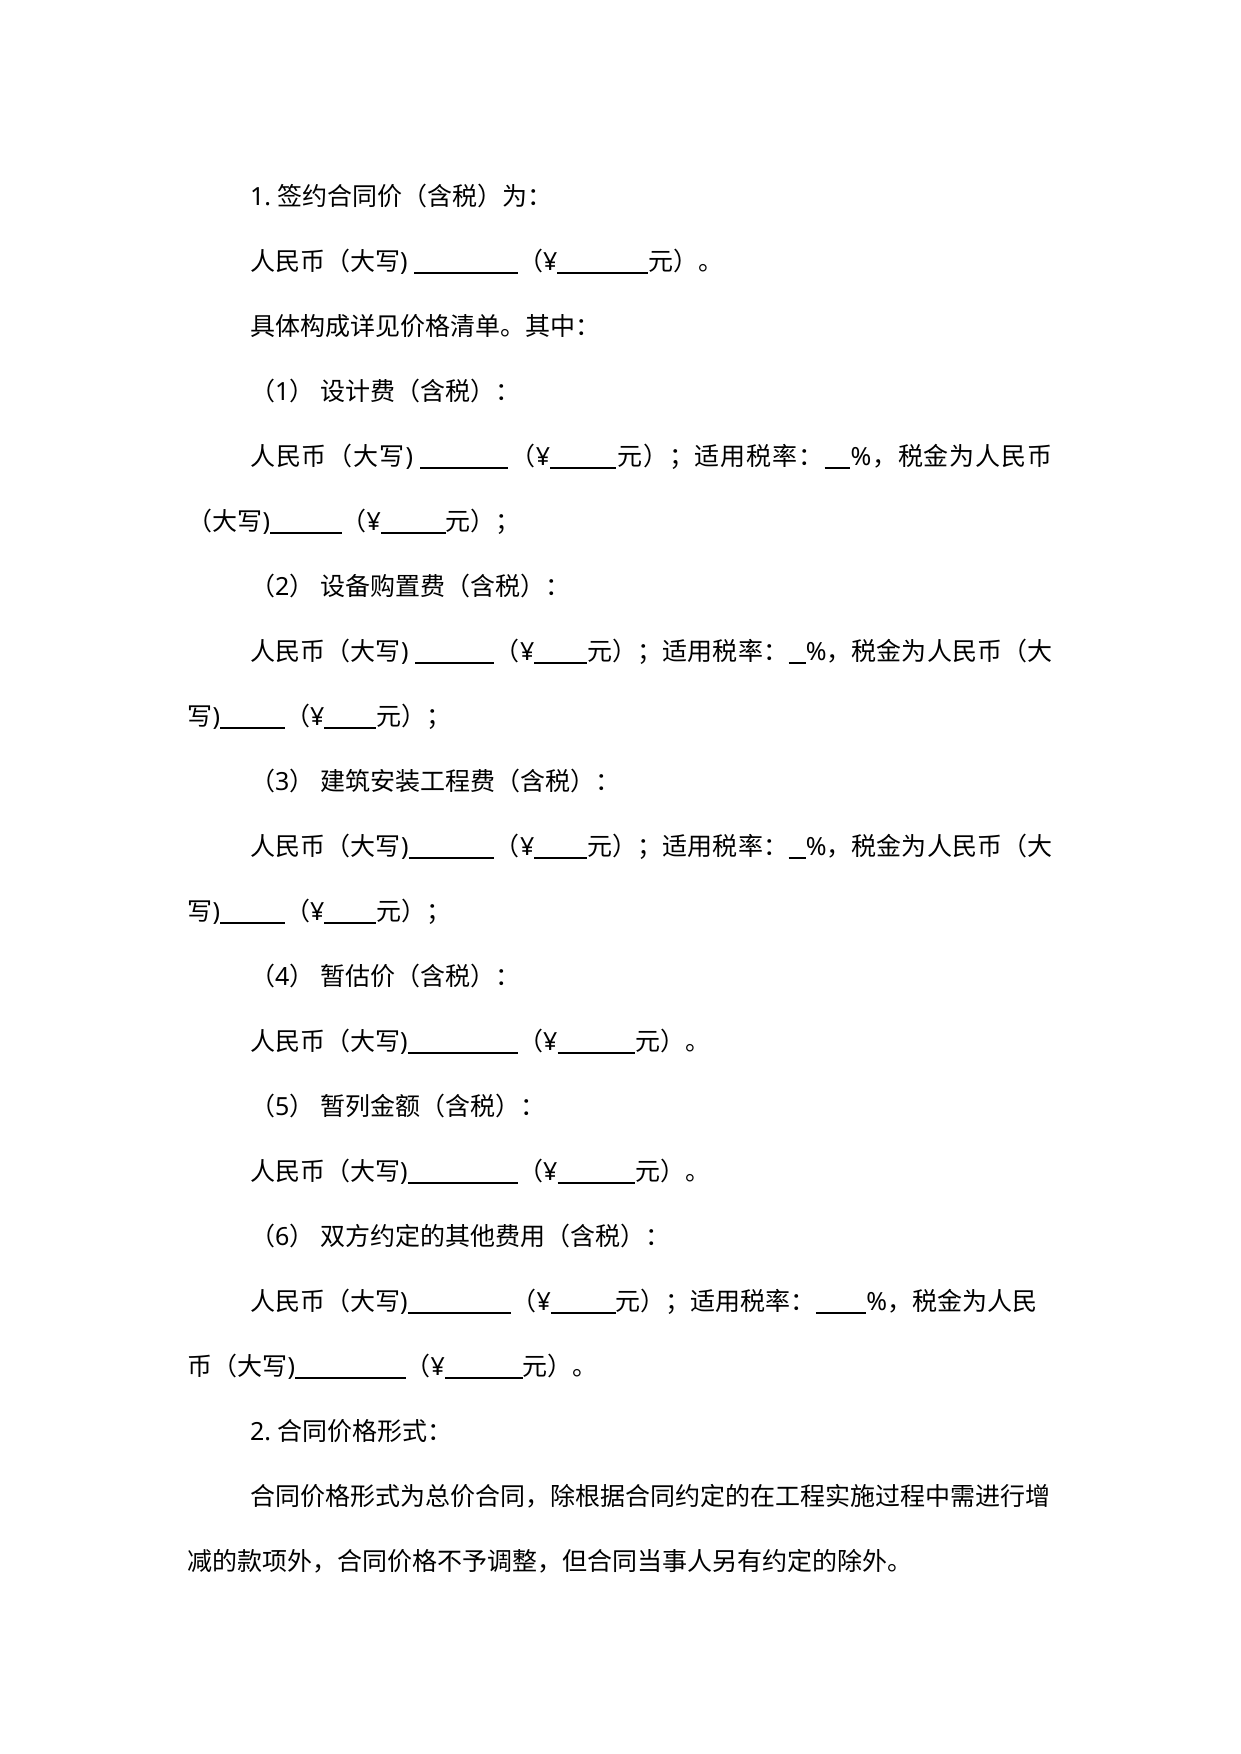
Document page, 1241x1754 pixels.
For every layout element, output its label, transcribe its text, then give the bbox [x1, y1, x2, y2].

text （2） 设备购置费（含税）： [187, 552, 1053, 617]
text 1. 签约合同价（含税）为： [187, 162, 1053, 227]
text 人民币（大写) （¥ 元）；适用税率： %，税金为人民币（大写) （¥ 元）。 [187, 1267, 1053, 1397]
text 合同价格形式为总价合同，除根据合同约定的在工程实施过程中需进行增减的款项外，合同价格不予调整，但合同当事人另有约定的除外。 [187, 1462, 1053, 1592]
text 人民币（大写) （¥ 元）；适用税率： %，税金为人民币（大写) （¥ 元）； [187, 812, 1053, 942]
text 具体构成详见价格清单。其中： [187, 292, 1053, 357]
text 人民币（大写) （¥ 元）。 [187, 227, 1053, 292]
text 2. 合同价格形式： [187, 1397, 1053, 1462]
text 人民币（大写) （¥ 元）。 [187, 1007, 1053, 1072]
text （5） 暂列金额（含税）： [187, 1072, 1053, 1137]
text 人民币（大写) （¥ 元）；适用税率： %，税金为人民币（大写) （¥ 元）； [187, 422, 1053, 552]
text （3） 建筑安装工程费（含税）： [187, 747, 1053, 812]
text 人民币（大写) （¥ 元）；适用税率： %，税金为人民币（大写) （¥ 元）； [187, 617, 1053, 747]
text （4） 暂估价（含税）： [187, 942, 1053, 1007]
text （6） 双方约定的其他费用（含税）： [187, 1202, 1053, 1267]
text 人民币（大写) （¥ 元）。 [187, 1137, 1053, 1202]
text （1） 设计费（含税）： [187, 357, 1053, 422]
